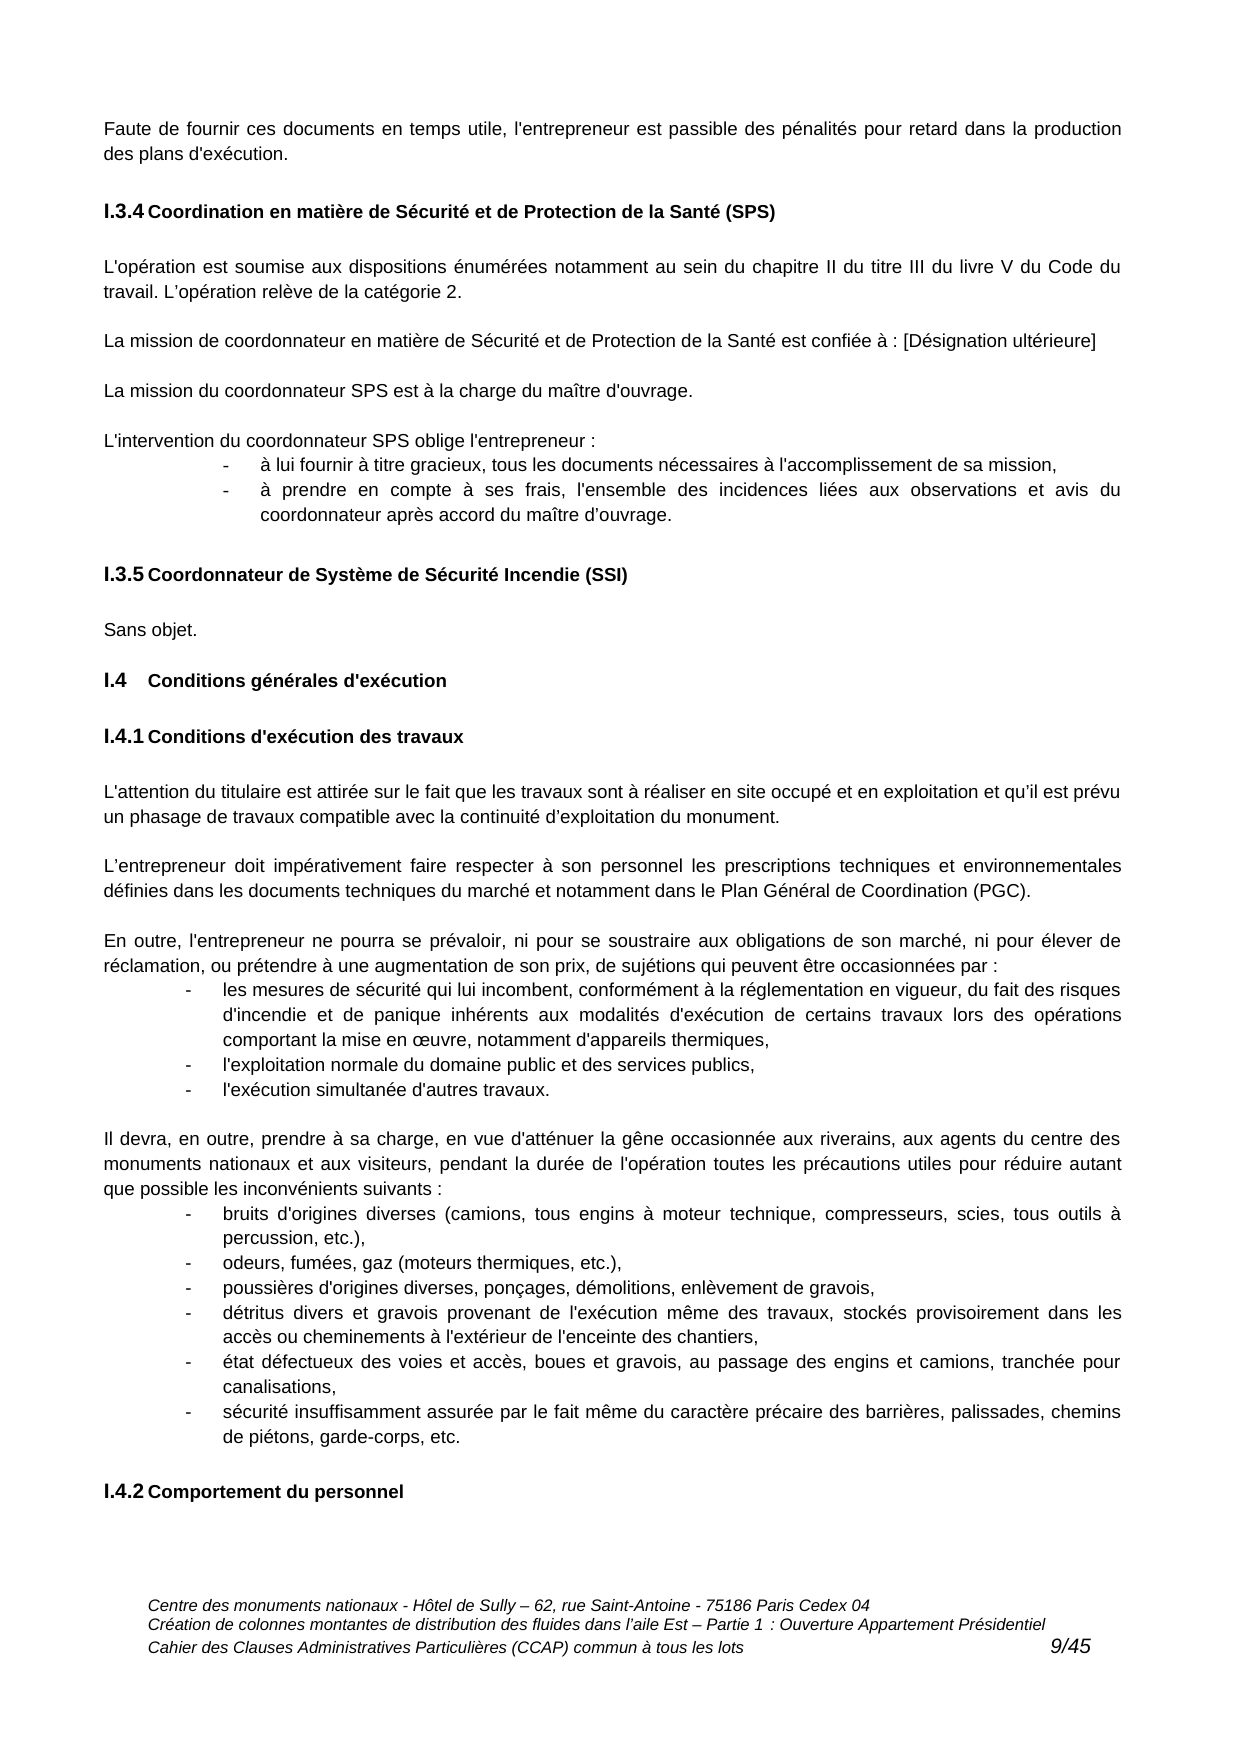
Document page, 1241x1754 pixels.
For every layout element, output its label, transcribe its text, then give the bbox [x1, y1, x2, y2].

text L'opération est soumise aux dispositions énumérées notamment au sein du chapitre II du titre III du livre V du Code du travail. L’opération relève de la catégorie 2. [103, 256, 1122, 302]
list les mesures de sécurité qui lui incombent, conformément à la réglementation en vigueur, du fait des risques d'incendie et de panique inhérents aux modalités d'exécution de certains travaux lors des opérations comportant la mise en œuvre, notamment d'appareils thermiques, [185, 979, 1122, 1050]
text L'attention du titulaire est attirée sur le fait que les travaux sont à réaliser en site occupé et en exploitation et qu’il est prévu un phasage de travaux compatible avec la continuité d’exploitation du monument. [103, 781, 1122, 827]
list sécurité insuffisamment assurée par le fait même du caractère précaire des barrières, palissades, chemins de piétons, garde-corps, etc. [185, 1401, 1122, 1447]
subtitle Coordonnateur de Système de Sécurité Incendie (SSI) [103, 562, 1122, 586]
list détritus divers et gravois provenant de l'exécution même des travaux, stockés provisoirement dans les accès ou cheminements à l'extérieur de l'enceinte des chantiers, [185, 1301, 1122, 1348]
text L'intervention du coordonnateur SPS oblige l'entrepreneur : [103, 429, 1122, 451]
subtitle Conditions générales d'exécution [103, 668, 1122, 692]
list état défectueux des voies et accès, boues et gravois, au passage des engins et camions, tranchée pour canalisations, [185, 1351, 1122, 1397]
list à prendre en compte à ses frais, l'ensemble des incidences liées aux observations et avis du coordonnateur après accord du maître d’ouvrage. [223, 479, 1122, 526]
text La mission du coordonnateur SPS est à la charge du maître d'ouvrage. [103, 380, 1122, 401]
subtitle Comportement du personnel [103, 1479, 1122, 1503]
list à lui fournir à titre gracieux, tous les documents nécessaires à l'accomplissement de sa mission, [223, 454, 1122, 476]
list poussières d'origines diverses, ponçages, démolitions, enlèvement de gravois, [185, 1277, 1122, 1298]
subtitle Coordination en matière de Sécurité et de Protection de la Santé (SPS) [103, 199, 1122, 223]
text Il devra, en outre, prendre à sa charge, en vue d'atténuer la gêne occasionnée aux riverains, aux agents du centre des monuments nationaux et aux visiteurs, pendant la durée de l'opération toutes les précautions utiles pour réduire autant que possible les inconvénients suivants : [103, 1128, 1122, 1199]
text L’entrepreneur doit impérativement faire respecter à son personnel les prescriptions techniques et environnementales définies dans les documents techniques du marché et notamment dans le Plan Général de Coordination (PGC). [103, 855, 1122, 902]
text La mission de coordonnateur en matière de Sécurité et de Protection de la Santé est confiée à : [Désignation ultérieure] [103, 330, 1122, 352]
list odeurs, fumées, gaz (moteurs thermiques, etc.), [185, 1252, 1122, 1273]
list l'exécution simultanée d'autres travaux. [185, 1078, 1122, 1100]
list l'exploitation normale du domaine public et des services publics, [185, 1053, 1122, 1075]
subtitle Conditions d'exécution des travaux [103, 724, 1122, 748]
text Sans objet. [103, 618, 1122, 640]
text Faute de fournir ces documents en temps utile, l'entrepreneur est passible des pénalités pour retard dans la production des plans d'exécution. [103, 118, 1122, 164]
text En outre, l'entrepreneur ne pourra se prévaloir, ni pour se soustraire aux obligations de son marché, ni pour élever de réclamation, ou prétendre à une augmentation de son prix, de sujétions qui peuvent être occasionnées par : [103, 929, 1122, 976]
list bruits d'origines diverses (camions, tous engins à moteur technique, compresseurs, scies, tous outils à percussion, etc.), [185, 1202, 1122, 1249]
